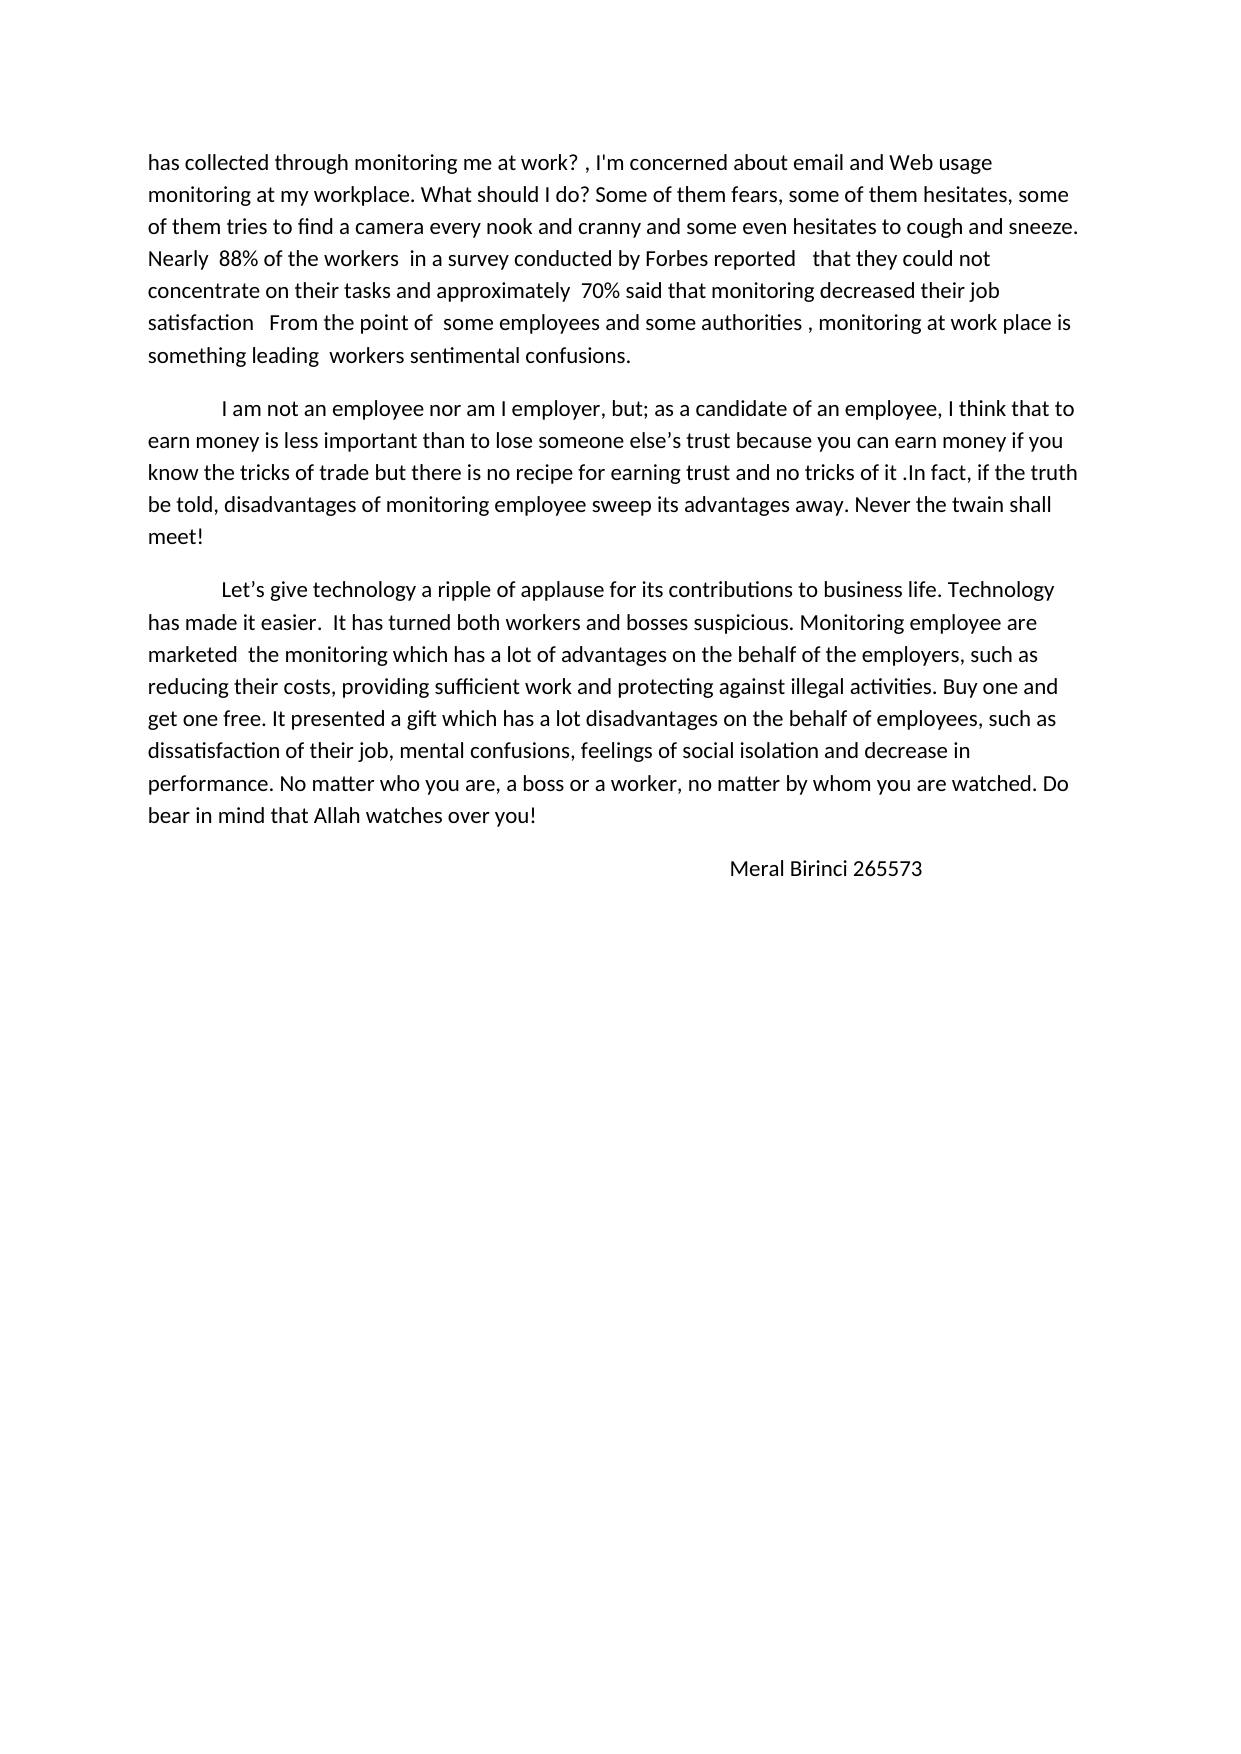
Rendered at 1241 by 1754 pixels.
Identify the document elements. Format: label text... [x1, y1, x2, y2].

text Let’s give technology a ripple of applause for its contributions to business life. Technology has made it easier. It has turned both workers and bosses suspicious. Monitoring employee are marketed the monitoring which has a lot of advantages on the behalf of the employers, such as reducing their costs, providing sufficient work and protecting against illegal activities. Buy one and get one free. It presented a gift which has a lot disadvantages on the behalf of employees, such as dissatisfaction of their job, mental confusions, feelings of social isolation and decrease in performance. No matter who you are, a boss or a worker, no matter by whom you are watched. Do bear in mind that Allah watches over you! [148, 576, 1093, 829]
text I am not an employee nor am I employer, but; as a candidate of an employee, I think that to earn money is less important than to lose someone else’s trust because you can earn money if you know the tricks of trade but there is no recipe for earning trust and no tricks of it .In fact, if the truth be told, disadvantages of monitoring employee sweep its advantages away. Never the twain shall meet! [148, 394, 1093, 551]
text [148, 148, 1093, 369]
text Meral Birinci 265573 [148, 854, 1093, 882]
